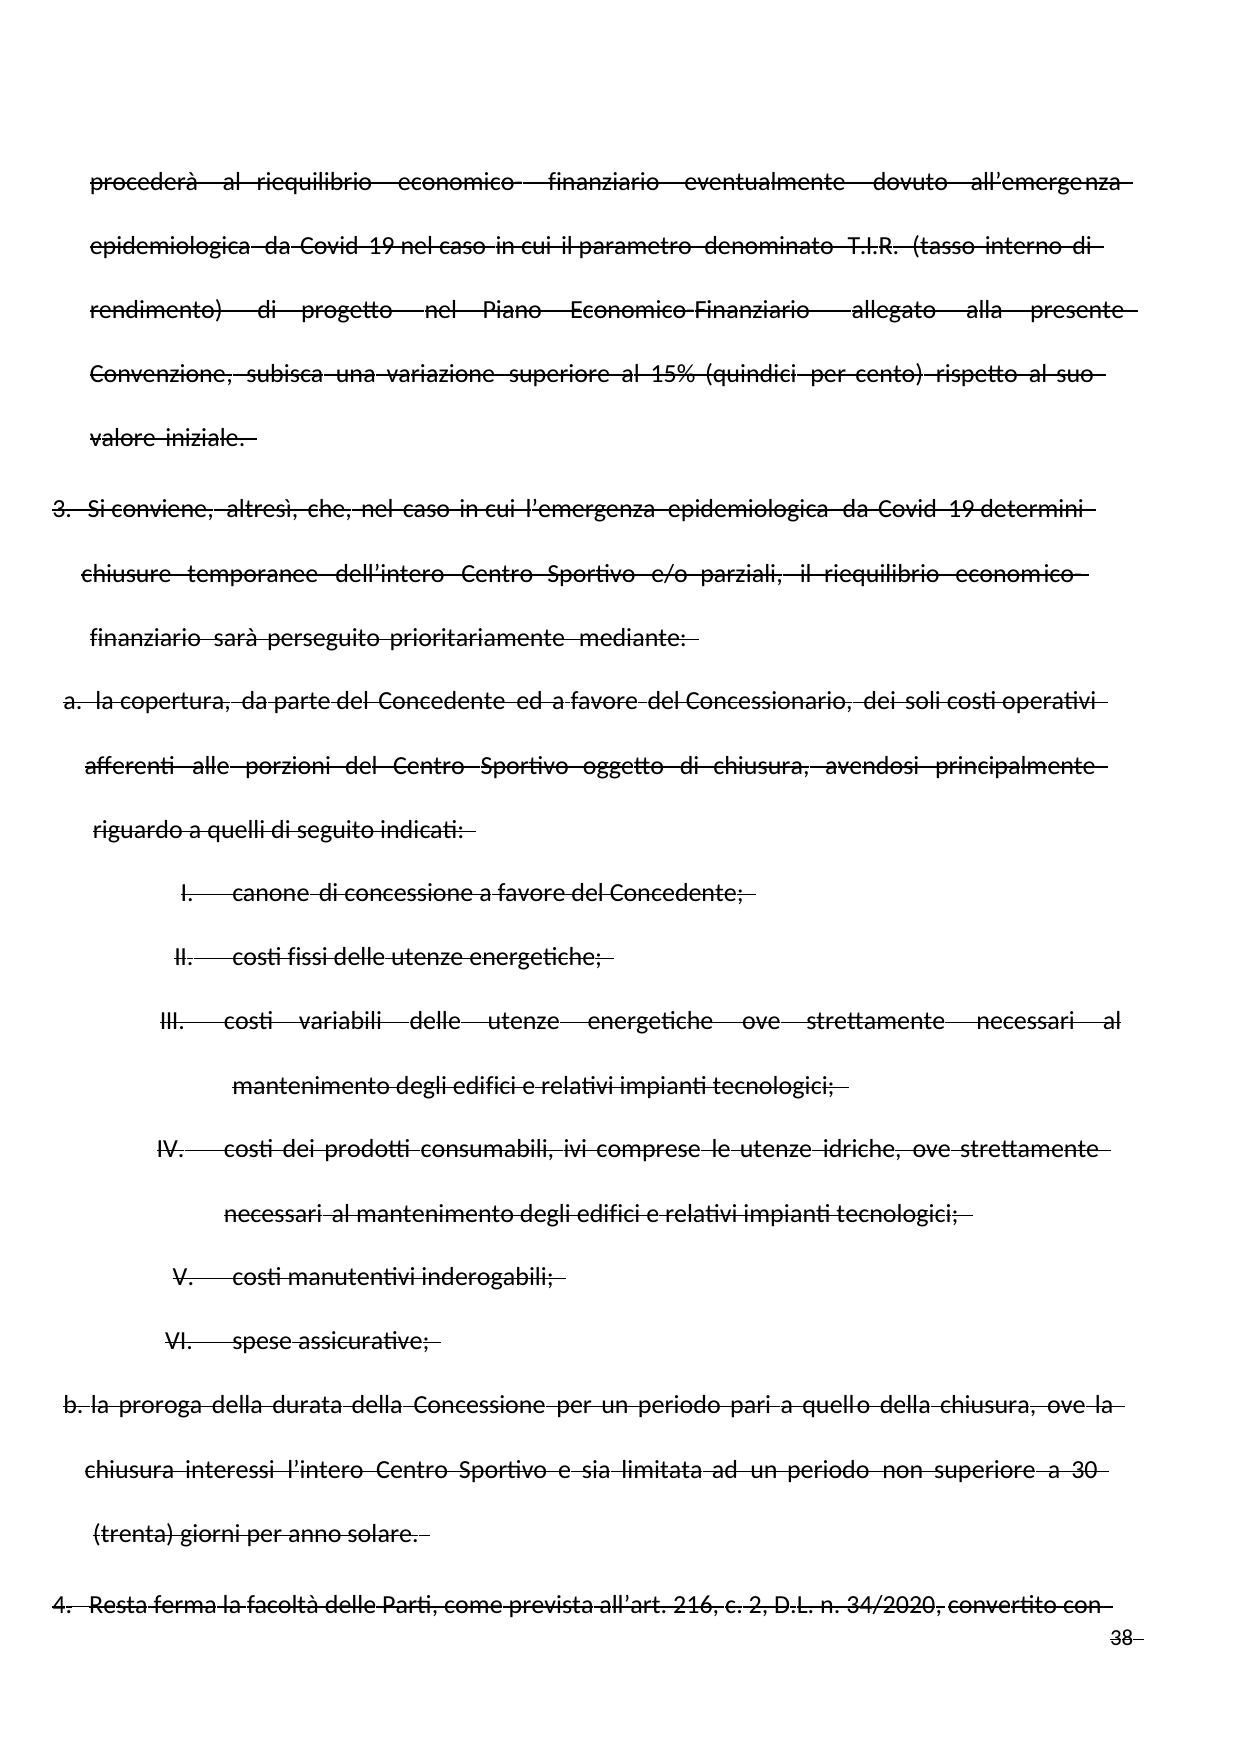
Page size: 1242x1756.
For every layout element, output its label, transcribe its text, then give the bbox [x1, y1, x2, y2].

text chiusure temporanee dell’intero Centro Sportivo e/o parziali, il riequilibrio economico- [81, 561, 1122, 588]
text riguardo a quelli di seguito indicati: [93, 817, 1189, 844]
text VI. spese assicurative; [165, 1325, 1189, 1356]
text rendimento) di progetto nel Piano Economico-Finanziario allegato alla presente [89, 297, 1189, 323]
text necessari al mantenimento degli edifici e relativi impianti tecnologici; [224, 1201, 990, 1228]
text II. costi fissi delle utenze energetiche; [174, 941, 1189, 972]
text b. la proroga della durata della Concessione per un periodo pari a quello della chiusura, ove la [63, 1389, 1189, 1420]
text valore iniziale. [89, 425, 1189, 452]
text III. costi variabili delle utenze energetiche ove strettamente necessari al [159, 1005, 1128, 1036]
text Convenzione, subisca una variazione superiore al 15% (quindici per cento) rispetto al suo [89, 361, 1189, 388]
text IV. costi dei prodotti consumabili, ivi comprese le utenze idriche, ove strettamente [156, 1133, 1129, 1164]
text chiusura interessi l’intero Centro Sportivo e sia limitata ad un periodo non superiore a 30 [84, 1457, 1126, 1484]
text epidemiologica da Covid 19 nel caso in cui il parametro denominato T.I.R. (tasso interno di [89, 233, 1189, 259]
text finanziario sarà perseguito prioritariamente mediante: [89, 625, 1189, 652]
text 38 [1110, 1627, 1189, 1651]
text 3. Si conviene, altresì, che, nel caso in cui l’emergenza epidemiologica da Covid 19 determini [52, 493, 1189, 524]
text mantenimento degli edifici e relativi impianti tecnologici; [232, 1073, 1189, 1100]
text (trenta) giorni per anno solare. [93, 1522, 1189, 1548]
text 4. Resta ferma la facoltà delle Parti, come prevista all’art. 216, c. 2, D.L. n. 34/2020, convertito con [52, 1589, 1189, 1620]
text afferenti alle porzioni del Centro Sportivo oggetto di chiusura, avendosi principalmente [84, 753, 1126, 780]
text procederà al riequilibrio economico- finanziario eventualmente dovuto all’emergenza [89, 169, 1189, 195]
text a. la copertura, da parte del Concedente ed a favore del Concessionario, dei soli costi operativi [63, 685, 1189, 716]
text I. canone di concessione a favore del Concedente; [180, 877, 1189, 908]
text V. costi manutentivi inderogabili; [172, 1261, 1189, 1292]
